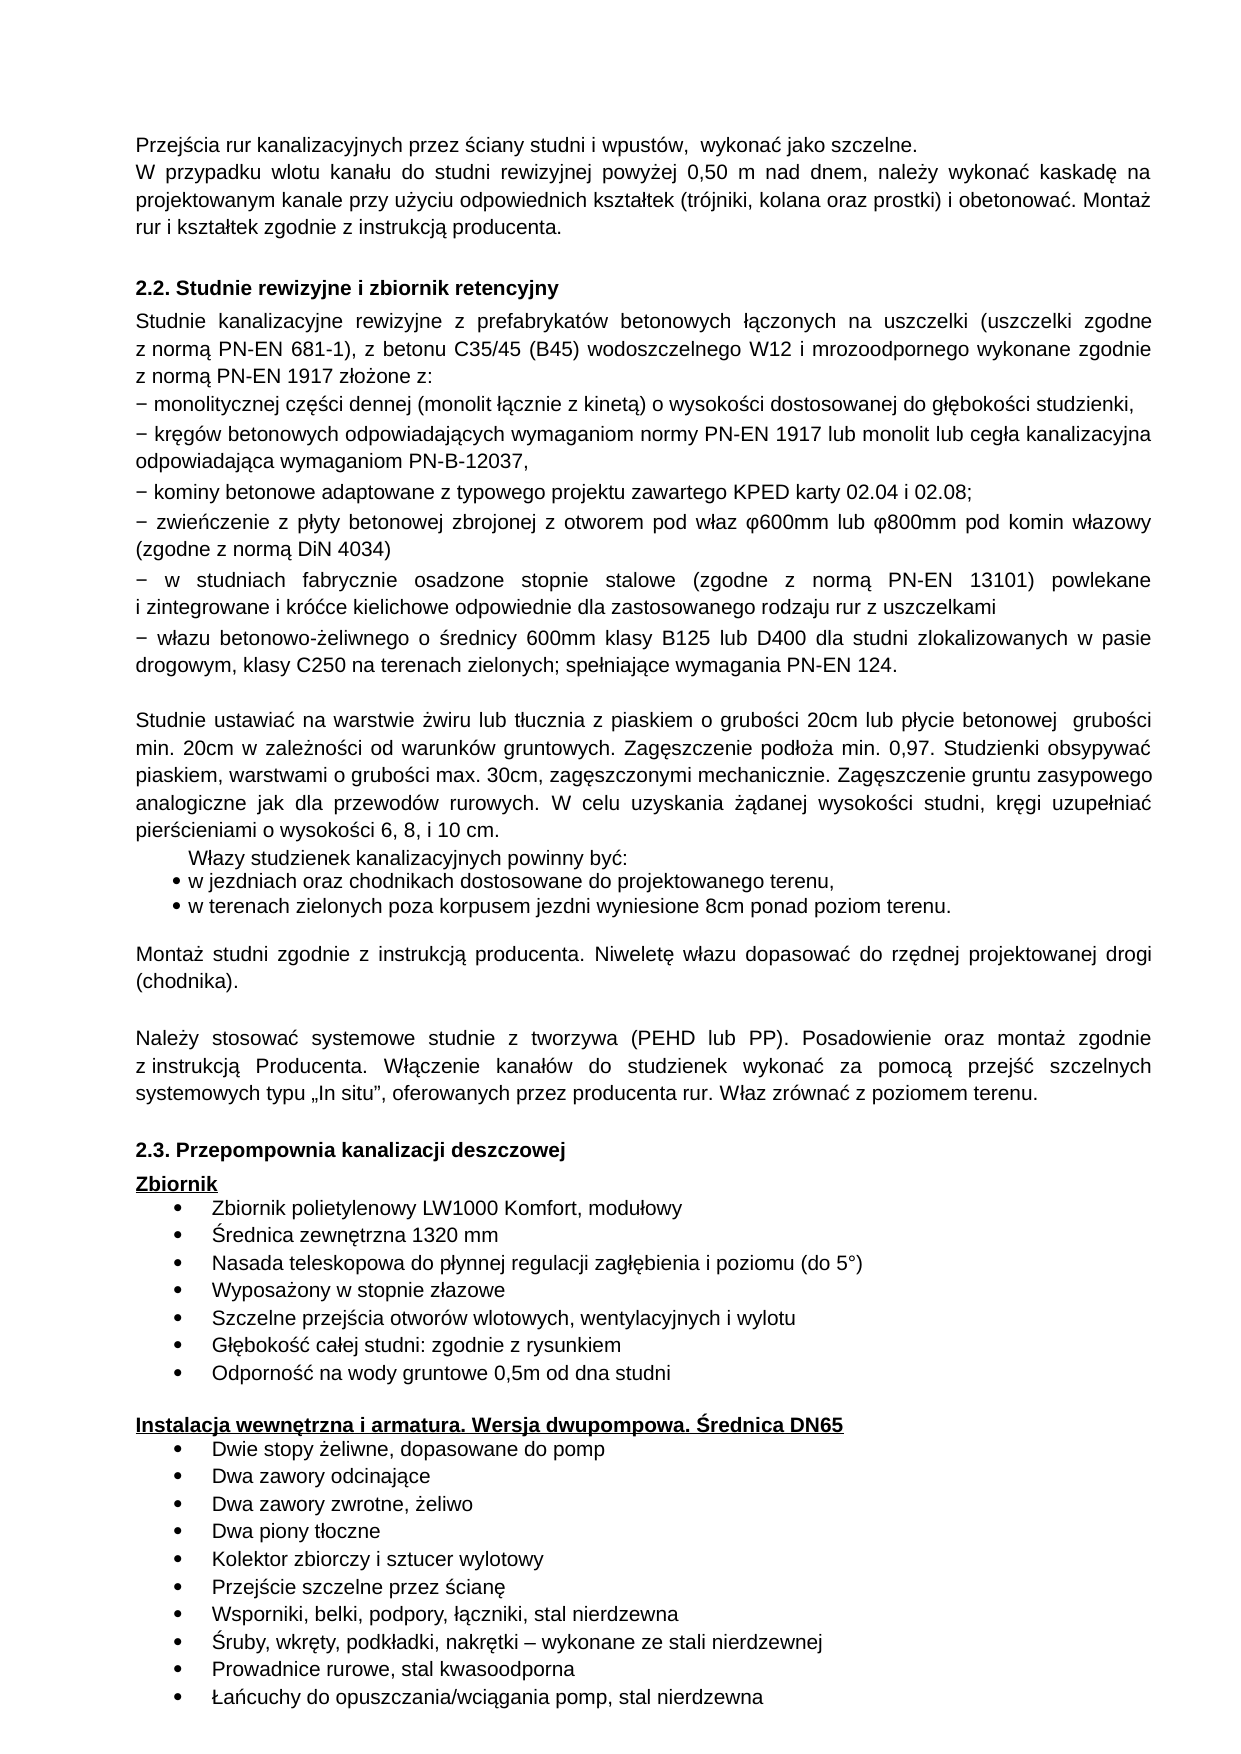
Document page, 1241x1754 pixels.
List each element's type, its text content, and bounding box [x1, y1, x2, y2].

list Szczelne przejścia otworów wlotowych, wentylacyjnych i wylotu [174, 1306, 1153, 1330]
text − zwieńczenie z płyty betonowej zbrojonej z otworem pod właz φ600mm lub φ800mm pod komin włazowy (zgodne z normą DiN 4034) [135, 510, 1153, 561]
text 2.2. Studnie rewizyjne i zbiornik retencyjny [135, 275, 1153, 299]
list w jezdniach oraz chodnikach dostosowane do projektowanego terenu, [173, 869, 1153, 893]
text − włazu betonowo-żeliwnego o średnicy 600mm klasy B125 lub D400 dla studni zlokalizowanych w pasie drogowym, klasy C250 na terenach zielonych; spełniające wymagania PN-EN 124. [135, 625, 1153, 677]
list Wsporniki, belki, podpory, łączniki, stal nierdzewna [174, 1602, 1153, 1626]
text − kręgów betonowych odpowiadających wymaganiom normy PN-EN 1917 lub monolit lub cegła kanalizacyjna odpowiadająca wymaganiom PN-B-12037, [135, 422, 1153, 473]
text Instalacja wewnętrzna i armatura. Wersja dwupompowa. Średnica DN65 [135, 1412, 1153, 1436]
text Zbiornik [135, 1171, 1153, 1195]
text − kominy betonowe adaptowane z typowego projektu zawartego KPED karty 02.04 i 02.08; [135, 479, 1153, 503]
list Odporność na wody gruntowe 0,5m od dna studni [174, 1361, 1153, 1385]
text Przejścia rur kanalizacyjnych przez ściany studni i wpustów, wykonać jako szczelne. [135, 132, 1153, 156]
text Studnie ustawiać na warstwie żwiru lub tłucznia z piaskiem o grubości 20cm lub płycie betonowej grubości min. 20cm w zależności od warunków gruntowych. Zagęszczenie podłoża min. 0,97. Studzienki obsypywać piaskiem, warstwami o grubości max. 30cm, zagęszczonymi mechanicznie. Zagęszczenie gruntu zasypowego analogiczne jak dla przewodów rurowych. W celu uzyskania żądanej wysokości studni, kręgi uzupełniać pierścieniami o wysokości 6, 8, i 10 cm. [135, 708, 1153, 842]
text − w studniach fabrycznie osadzone stopnie stalowe (zgodne z normą PN-EN 13101) powlekane i zintegrowane i króćce kielichowe odpowiednie dla zastosowanego rodzaju rur z uszczelkami [135, 568, 1153, 619]
list Prowadnice rurowe, stal kwasoodporna [174, 1657, 1153, 1681]
list Dwie stopy żeliwne, dopasowane do pomp [174, 1436, 1153, 1461]
list Kolektor zbiorczy i sztucer wylotowy [174, 1547, 1153, 1571]
text Należy stosować systemowe studnie z tworzywa (PEHD lub PP). Posadowienie oraz montaż zgodnie z instrukcją Producenta. Włączenie kanałów do studzienek wykonać za pomocą przejść szczelnych systemowych typu „In situ”, oferowanych przez producenta rur. Właz zrównać z poziomem terenu. [135, 1026, 1153, 1105]
list Średnica zewnętrzna 1320 mm [174, 1223, 1153, 1247]
list Zbiornik polietylenowy LW1000 Komfort, modułowy [174, 1195, 1153, 1219]
list Dwa zawory odcinające [174, 1464, 1153, 1488]
list Łańcuchy do opuszczania/wciągania pomp, stal nierdzewna [174, 1685, 1153, 1709]
text W przypadku wlotu kanału do studni rewizyjnej powyżej 0,50 m nad dnem, należy wykonać kaskadę na projektowanym kanale przy użyciu odpowiednich kształtek (trójniki, kolana oraz prostki) i obetonować. Montaż rur i kształtek zgodnie z instrukcją producenta. [135, 160, 1153, 239]
list Dwa piony tłoczne [174, 1519, 1153, 1543]
list Przejście szczelne przez ścianę [174, 1574, 1153, 1598]
list Głębokość całej studni: zgodnie z rysunkiem [174, 1333, 1153, 1357]
text Włazy studzienek kanalizacyjnych powinny być: [135, 845, 1153, 869]
list Dwa zawory zwrotne, żeliwo [174, 1492, 1153, 1516]
text 2.3. Przepompownia kanalizacji deszczowej [135, 1138, 1153, 1162]
list Śruby, wkręty, podkładki, nakrętki – wykonane ze stali nierdzewnej [174, 1630, 1153, 1654]
text Studnie kanalizacyjne rewizyjne z prefabrykatów betonowych łączonych na uszczelki (uszczelki zgodne z normą PN-EN 681-1), z betonu C35/45 (B45) wodoszczelnego W12 i mrozoodpornego wykonane zgodnie z normą PN-EN 1917 złożone z: [135, 309, 1153, 388]
list Wyposażony w stopnie złazowe [174, 1278, 1153, 1302]
text − monolitycznej części dennej (monolit łącznie z kinetą) o wysokości dostosowanej do głębokości studzienki, [135, 391, 1153, 415]
text Montaż studni zgodnie z instrukcją producenta. Niweletę włazu dopasować do rzędnej projektowanej drogi (chodnika). [136, 941, 1153, 993]
list w terenach zielonych poza korpusem jezdni wyniesione 8cm ponad poziom terenu. [173, 893, 1153, 917]
list Nasada teleskopowa do płynnej regulacji zagłębienia i poziomu (do 5°) [174, 1251, 1153, 1274]
